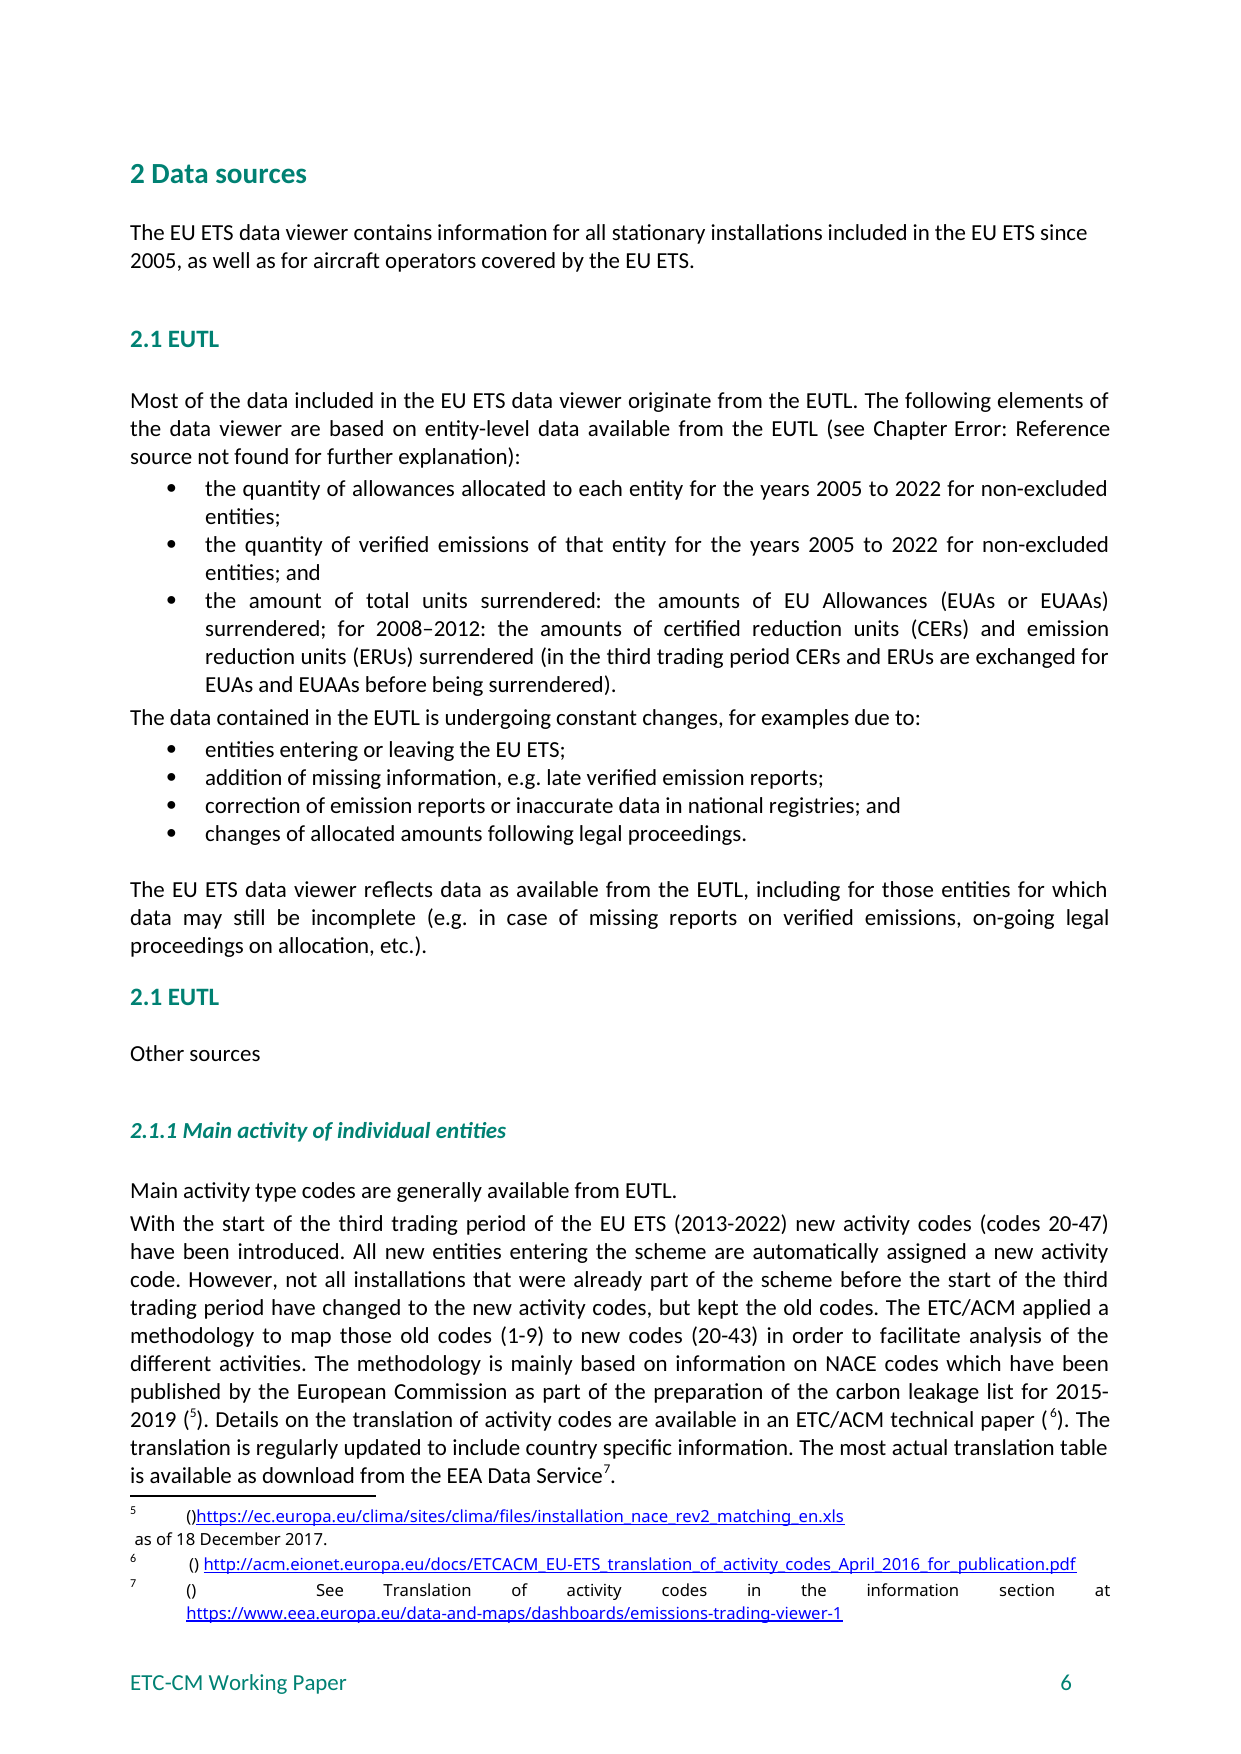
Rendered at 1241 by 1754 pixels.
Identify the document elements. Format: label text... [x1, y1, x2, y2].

subtitle 2.1 EUTL [130, 981, 1110, 1011]
subtitle 2.1.1 Main activity of individual entities [130, 1116, 1110, 1144]
list correction of emission reports or inaccurate data in national registries; and [167, 791, 1110, 819]
list the amount of total units surrendered: the amounts of EU Allowances (EUAs or EUAAs) surrendered; for 2008–2012: the amounts of certified reduction units (CERs) and emission reduction units (ERUs) surrendered (in the third trading period CERs and ERUs are exchanged for EUAs and EUAAs before being surrendered). [167, 586, 1110, 698]
list the quantity of allowances allocated to each entity for the years 2005 to 2022 for non-excluded entities; [167, 474, 1110, 530]
text The data contained in the EUTL is undergoing constant changes, for examples due to: [130, 703, 1110, 731]
text The EU ETS data viewer reflects data as available from the EUTL, including for those entities for which data may still be incomplete (e.g. in case of missing reports on verified emissions, on-going legal proceedings on allocation, etc.). [130, 875, 1110, 959]
list the quantity of verified emissions of that entity for the years 2005 to 2022 for non-excluded entities; and [167, 530, 1110, 586]
subtitle 2 Data sources [130, 155, 1110, 191]
text With the start of the third trading period of the EU ETS (2013-2022) new activity codes (codes 20-47) have been introduced. All new entities entering the scheme are automatically assigned a new activity code. However, not all installations that were already part of the scheme before the start of the third trading period have changed to the new activity codes, but kept the old codes. The ETC/ACM applied a methodology to map those old codes (1-9) to new codes (20-43) in order to facilitate analysis of the different activities. The methodology is mainly based on information on NACE codes which have been published by the European Commission as part of the preparation of the carbon leakage list for 2015-2019 (). Details on the translation of activity codes are available in an ETC/ACM technical paper (). The translation is regularly updated to include country specific information. The most actual translation table is available as download from the EEA Data Service. [130, 1209, 1110, 1489]
list changes of allocated amounts following legal proceedings. [167, 819, 1110, 847]
list entities entering or leaving the EU ETS; [167, 735, 1110, 763]
subtitle 2.1 EUTL [130, 323, 1110, 354]
text Main activity type codes are generally available from EUTL. [130, 1177, 1110, 1204]
list addition of missing information, e.g. late verified emission reports; [167, 763, 1110, 791]
text The EU ETS data viewer contains information for all stationary installations included in the EU ETS since 2005, as well as for aircraft operators covered by the EU ETS. [130, 218, 1110, 274]
text Other sources [130, 1039, 1110, 1067]
